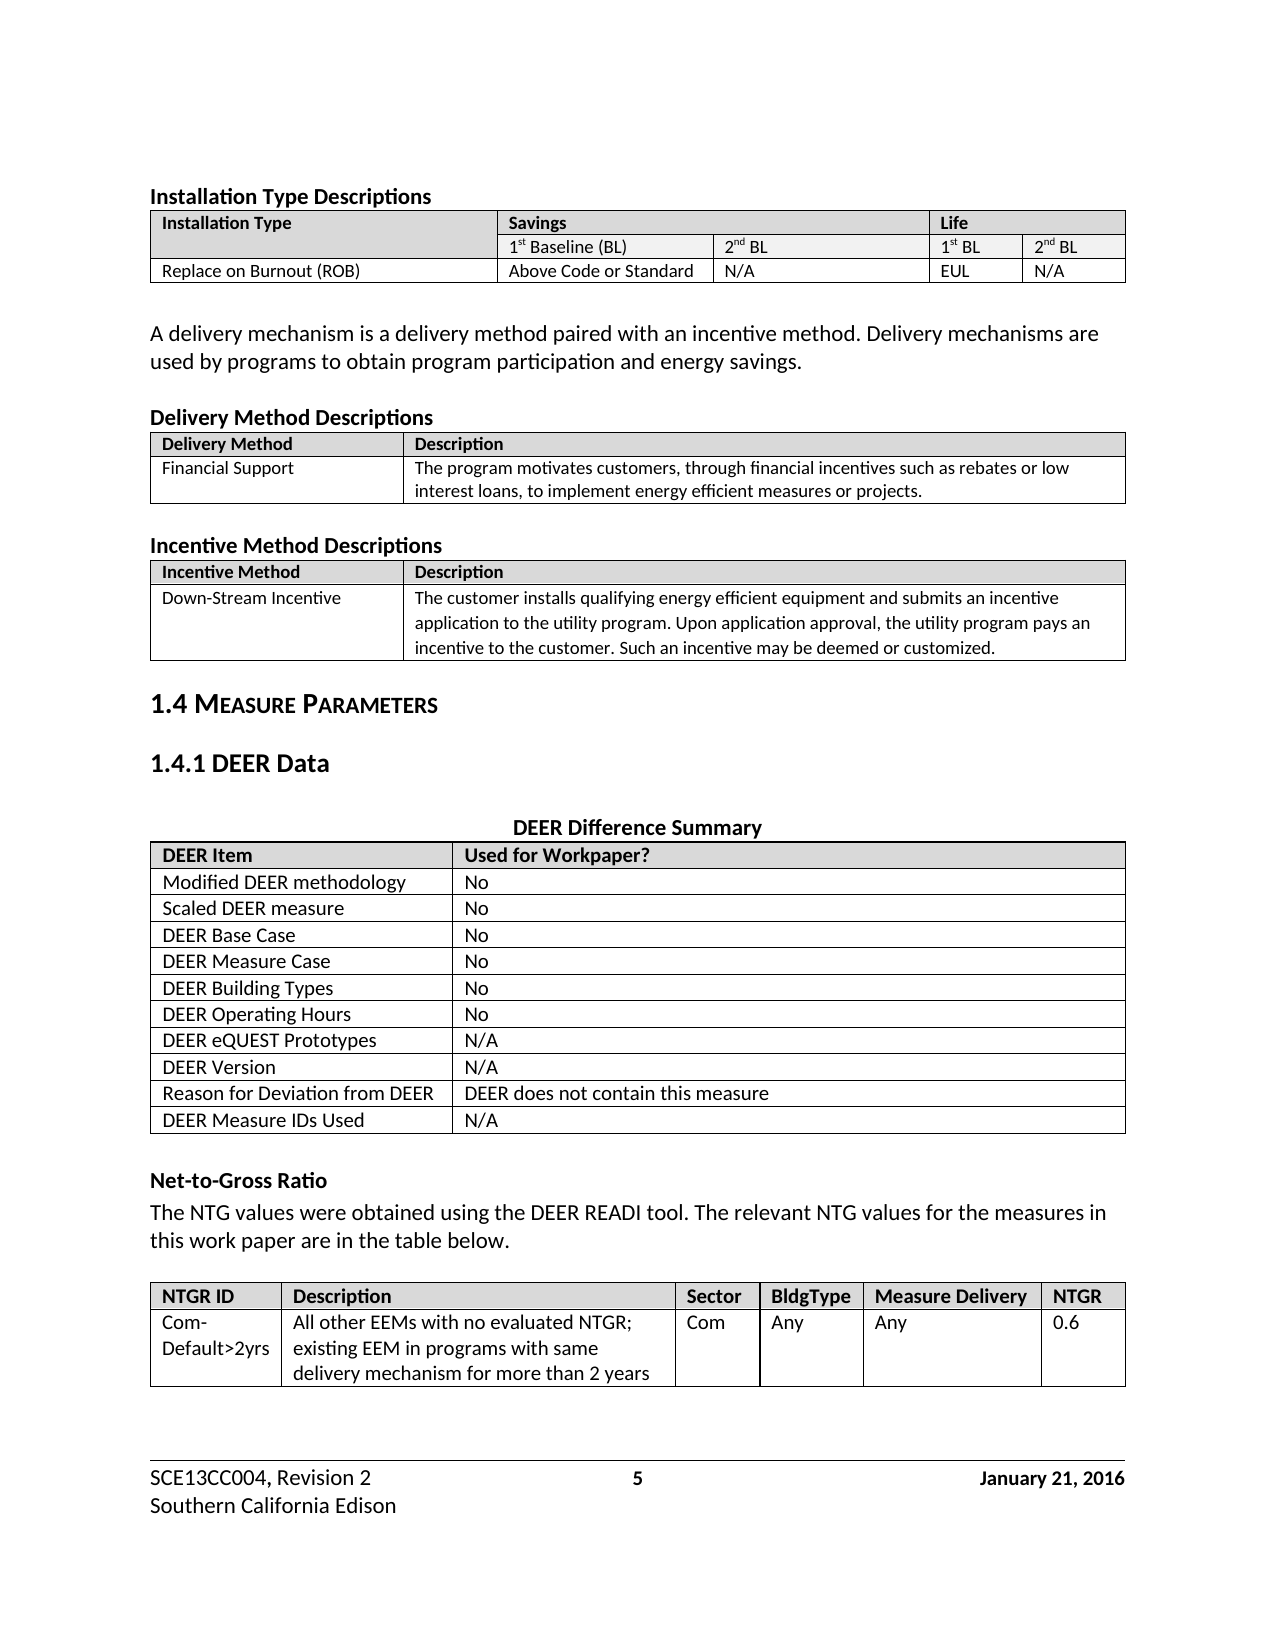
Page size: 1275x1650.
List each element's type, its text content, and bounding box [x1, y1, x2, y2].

table_cell DEER Building Types [151, 975, 452, 1000]
text Incentive Method Descriptions [150, 531, 1125, 559]
table_cell No [453, 869, 1125, 894]
table_header BldgType [761, 1283, 863, 1308]
table_cell All other EEMs with no evaluated NTGR; existing EEM in programs with same delivery mechanism for more than 2 years [282, 1310, 675, 1386]
text The NTG values were obtained using the DEER READI tool. The relevant NTG values for the measures in this work paper are in the table below. [150, 1198, 1125, 1254]
table_header NTGR ID [151, 1283, 281, 1308]
table_header Measure Delivery [864, 1283, 1041, 1308]
table_cell 2nd BL [714, 235, 929, 258]
table_cell Any [864, 1310, 1041, 1386]
table_cell 0.6 [1042, 1310, 1125, 1386]
table_cell 2nd BL [1023, 235, 1125, 258]
table_cell N/A [714, 259, 929, 282]
table_cell DEER Measure IDs Used [151, 1107, 452, 1132]
table_cell No [453, 895, 1125, 921]
table_cell 1st Baseline (BL) [498, 235, 713, 258]
table_cell Above Code or Standard [498, 259, 713, 282]
table_header Incentive Method [151, 561, 403, 583]
table_cell 1st BL [930, 235, 1022, 258]
table_cell The program motivates customers, through financial incentives such as rebates or low interest loans, to implement energy efficient measures or projects. [404, 457, 1125, 502]
table_cell DEER Base Case [151, 922, 452, 947]
table_cell Modified DEER methodology [151, 869, 452, 894]
table_cell Com-Default>2yrs [151, 1310, 281, 1386]
table_header Life [930, 211, 1125, 234]
table_cell No [453, 1001, 1125, 1027]
table_header DEER Item [151, 843, 452, 868]
table_header Installation Type [151, 211, 497, 258]
table_cell DEER does not contain this measure [453, 1081, 1125, 1106]
table_cell DEER Operating Hours [151, 1001, 452, 1027]
table_cell DEER Measure Case [151, 948, 452, 974]
text Net-to-Gross Ratio [150, 1166, 1125, 1194]
table_cell Replace on Burnout (ROB) [151, 259, 497, 282]
subtitle 1.4 Measure Parameters [150, 686, 1125, 721]
table_header Savings [498, 211, 929, 234]
table_cell N/A [1023, 259, 1125, 282]
table_cell Scaled DEER measure [151, 895, 452, 921]
table_cell EUL [930, 259, 1022, 282]
table_header Used for Workpaper? [453, 843, 1125, 868]
subtitle 1.4.1 DEER Data [150, 746, 1125, 779]
table_cell The customer installs qualifying energy efficient equipment and submits an incentive application to the utility program. Upon application approval, the utility program pays an incentive to the customer. Such an incentive may be deemed or customized. [404, 585, 1125, 659]
text A delivery mechanism is a delivery method paired with an incentive method. Delivery mechanisms are used by programs to obtain program participation and energy savings. [150, 319, 1125, 376]
table_cell Financial Support [151, 457, 403, 502]
table_header Description [404, 433, 1125, 456]
table_header Description [282, 1283, 675, 1308]
text DEER Difference Summary [150, 813, 1125, 841]
table_cell N/A [453, 1028, 1125, 1053]
table_cell Any [761, 1310, 863, 1386]
text Installation Type Descriptions [150, 182, 1125, 210]
table_header NTGR [1042, 1283, 1125, 1308]
table_cell No [453, 975, 1125, 1000]
table_cell No [453, 922, 1125, 947]
table_cell Reason for Deviation from DEER [151, 1081, 452, 1106]
table_cell Com [676, 1310, 759, 1386]
table_header Sector [676, 1283, 759, 1308]
table_cell DEER Version [151, 1054, 452, 1079]
table_cell N/A [453, 1054, 1125, 1079]
text Delivery Method Descriptions [150, 403, 1125, 432]
table_cell N/A [453, 1107, 1125, 1132]
table_header Description [404, 561, 1125, 583]
table_header Delivery Method [151, 433, 403, 456]
table_cell No [453, 948, 1125, 974]
table_cell DEER eQUEST Prototypes [151, 1028, 452, 1053]
table_cell Down-Stream Incentive [151, 585, 403, 659]
